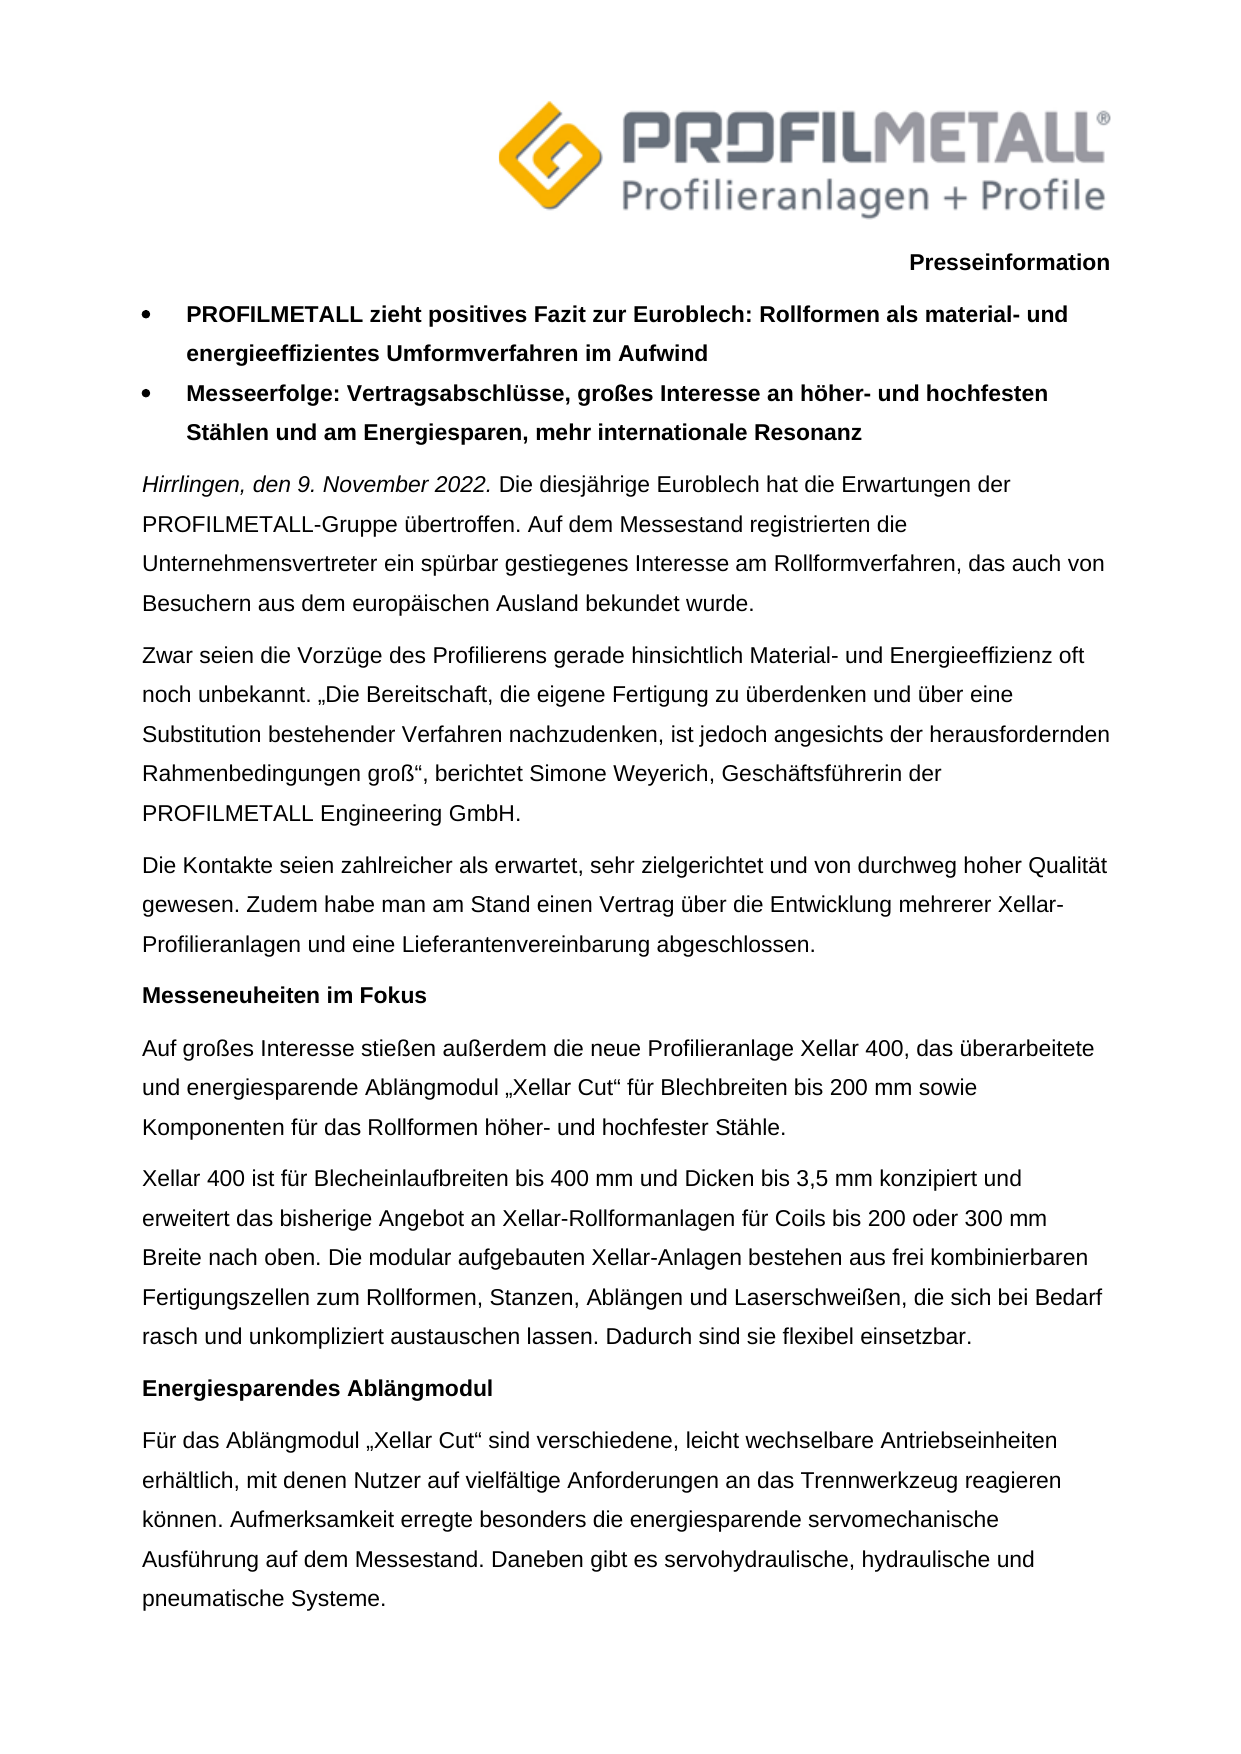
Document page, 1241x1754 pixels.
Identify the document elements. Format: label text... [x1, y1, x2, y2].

text Messeneuheiten im Fokus [142, 982, 1110, 1009]
text Xellar 400 ist für Blecheinlaufbreiten bis 400 mm und Dicken bis 3,5 mm konzipiert und erweitert das bisherige Angebot an Xellar-Rollformanlagen für Coils bis 200 oder 300 mm Breite nach oben. Die modular aufgebauten Xellar-Anlagen bestehen aus frei kombinierbaren Fertigungszellen zum Rollformen, Stanzen, Ablängen und Laserschweißen, die sich bei Bedarf rasch und unkompliziert austauschen lassen. Dadurch sind sie flexibel einsetzbar. [142, 1165, 1110, 1350]
text Für das Ablängmodul „Xellar Cut“ sind verschiedene, leicht wechselbare Antriebseinheiten erhältlich, mit denen Nutzer auf vielfältige Anforderungen an das Trennwerkzeug reagieren können. Aufmerksamkeit erregte besonders die energiesparende servomechanische Ausführung auf dem Messestand. Daneben gibt es servohydraulische, hydraulische und pneumatische Systeme. [142, 1427, 1110, 1612]
text Presseinformation [142, 249, 1110, 275]
text Die Kontakte seien zahlreicher als erwartet, sehr zielgerichtet und von durchweg hoher Qualität gewesen. Zudem habe man am Stand einen Vertrag über die Entwicklung mehrerer Xellar-Profilieranlagen und eine Lieferantenvereinbarung abgeschlossen. [142, 852, 1110, 957]
text Auf großes Interesse stießen außerdem die neue Profilieranlage Xellar 400, das überarbeitete und energiesparende Ablängmodul „Xellar Cut“ für Blechbreiten bis 200 mm sowie Komponenten für das Rollformen höher- und hochfester Stähle. [142, 1034, 1110, 1140]
text Zwar seien die Vorzüge des Profilierens gerade hinsichtlich Material- und Energieeffizienz oft noch unbekannt. „Die Bereitschaft, die eigene Fertigung zu überdenken und über eine Substitution bestehender Verfahren nachzudenken, ist jedoch angesichts der herausfordernden Rahmenbedingungen groß“, berichtet Simone Weyerich, Geschäftsführerin der PROFILMETALL Engineering GmbH. [142, 642, 1110, 826]
list PROFILMETALL zieht positives Fazit zur Euroblech: Rollformen als material- und energieeffizientes Umformverfahren im Aufwind [142, 301, 1110, 367]
text Energiesparendes Ablängmodul [142, 1375, 1110, 1402]
text Hirrlingen, den 9. November 2022. Die diesjährige Euroblech hat die Erwartungen der PROFILMETALL-Gruppe übertroffen. Auf dem Messestand registrierten die Unternehmensvertreter ein spürbar gestiegenes Interesse am Rollformverfahren, das auch von Besuchern aus dem europäischen Ausland bekundet wurde. [142, 471, 1110, 616]
list Messeerfolge: Vertragsabschlüsse, großes Interesse an höher- und hochfesten Stählen und am Energiesparen, mehr internationale Resonanz [142, 380, 1110, 446]
picture [498, 100, 1111, 220]
